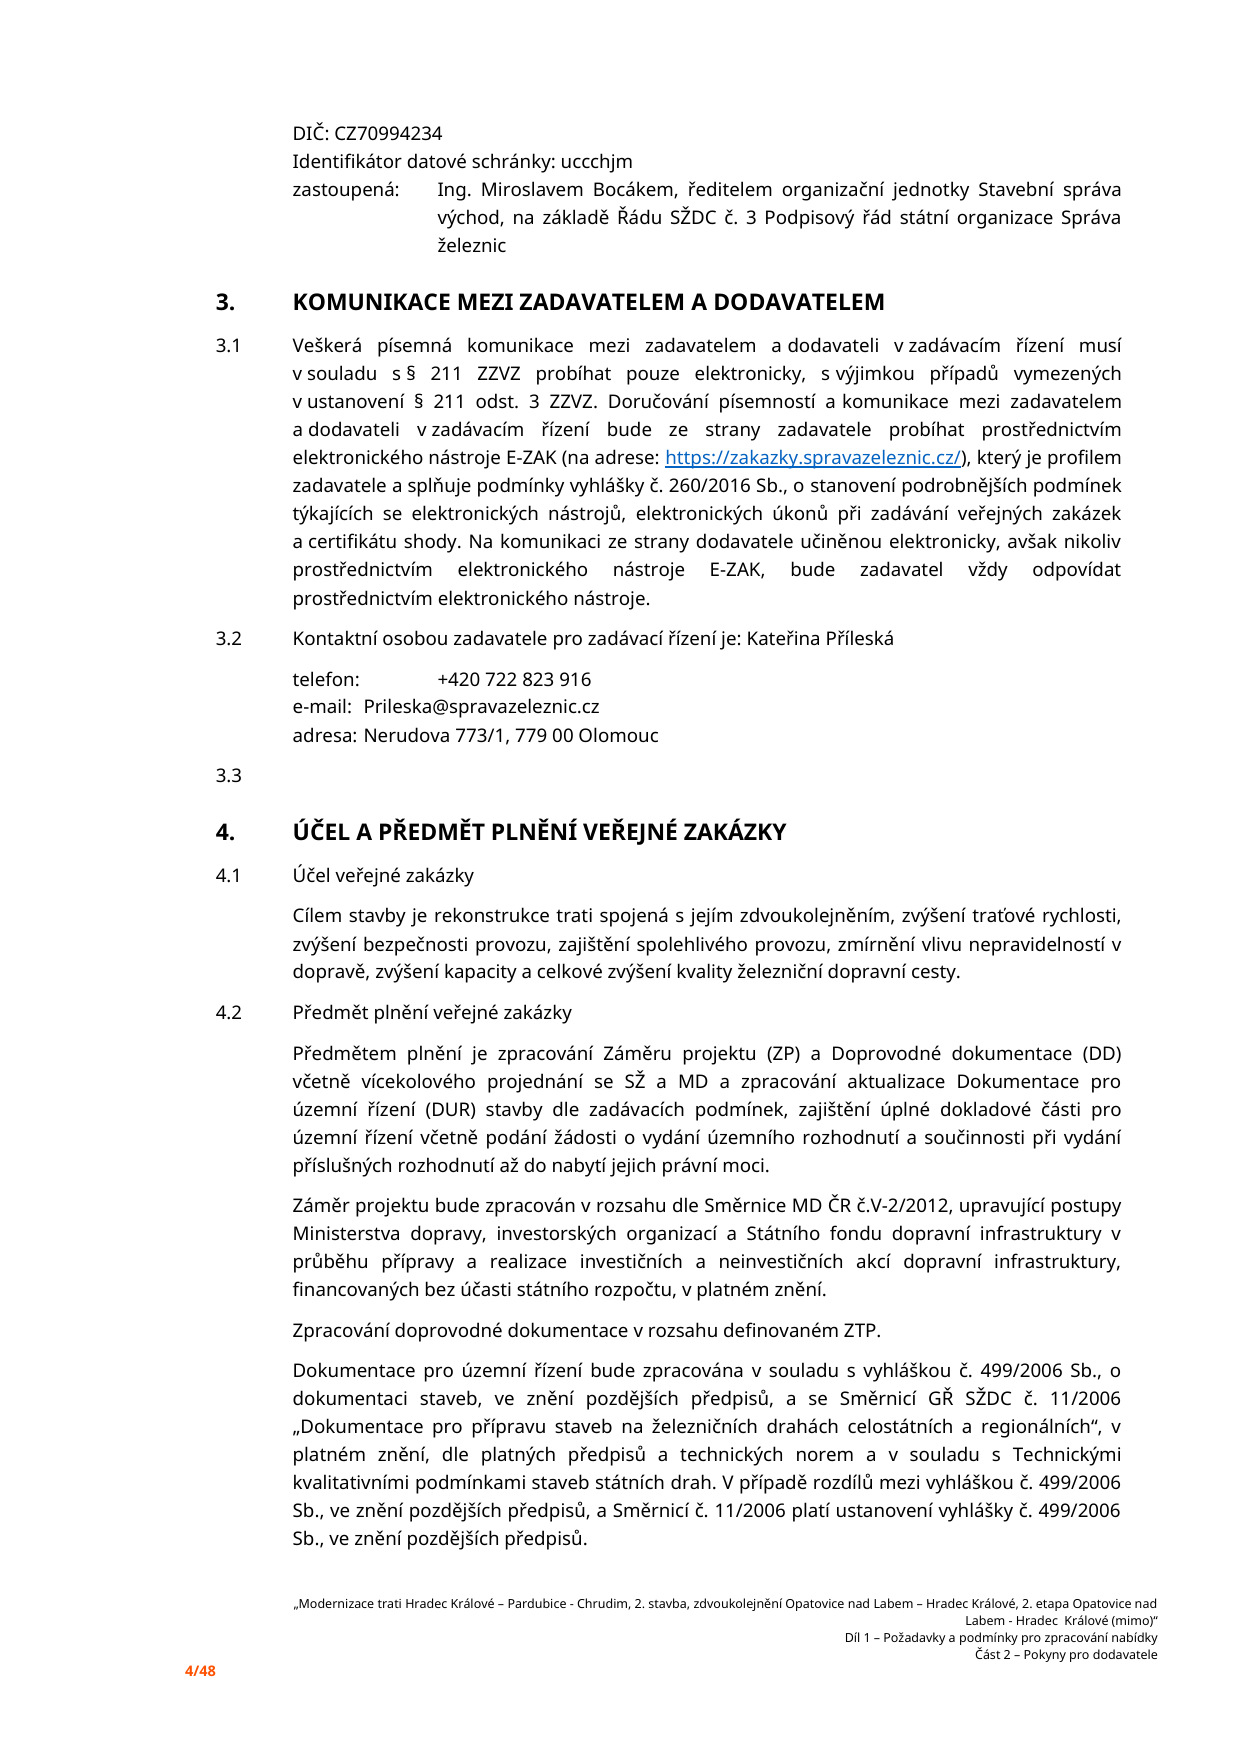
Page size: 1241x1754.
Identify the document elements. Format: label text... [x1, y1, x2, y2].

text Identifikátor datové schránky: uccchjm [292, 149, 1122, 174]
list Předmětem plnění je zpracování Záměru projektu (ZP) a Doprovodné dokumentace (DD) včetně vícekolového projednání se SŽ a MD a zpracování aktualizace Dokumentace pro územní řízení (DUR) stavby dle zadávacích podmínek, zajištění úplné dokladové části pro územní řízení včetně podání žádosti o vydání územního rozhodnutí a součinnosti při vydání příslušných rozhodnutí až do nabytí jejich právní moci. [292, 1040, 1122, 1177]
text zastoupená: Ing. Miroslavem Bocákem, ředitelem organizační jednotky Stavební správa východ, na základě Řádu SŽDC č. 3 Podpisový řád státní organizace Správa železnic [292, 177, 1122, 258]
text Cílem stavby je rekonstrukce trati spojená s jejím zdvoukolejněním, zvýšení traťové rychlosti, zvýšení bezpečnosti provozu, zajištění spolehlivého provozu, zmírnění vlivu nepravidelností v dopravě, zvýšení kapacity a celkové zvýšení kvality železniční dopravní cesty. [292, 903, 1122, 984]
list Dokumentace pro územní řízení bude zpracována v souladu s vyhláškou č. 499/2006 Sb., o dokumentaci staveb, ve znění pozdějších předpisů, a se Směrnicí GŘ SŽDC č. 11/2006 „Dokumentace pro přípravu staveb na železničních drahách celostátních a regionálních“, v platném znění, dle platných předpisů a technických norem a v souladu s Technickými kvalitativními podmínkami staveb státních drah. V případě rozdílů mezi vyhláškou č. 499/2006 Sb., ve znění pozdějších předpisů, a Směrnicí č. 11/2006 platí ustanovení vyhlášky č. 499/2006 Sb., ve znění pozdějších předpisů. [292, 1358, 1122, 1551]
text DIČ: CZ70994234 [292, 121, 1122, 146]
list Záměr projektu bude zpracován v rozsahu dle Směrnice MD ČR č.V-2/2012, upravující postupy Ministerstva dopravy, investorských organizací a Státního fondu dopravní infrastruktury v průběhu přípravy a realizace investičních a neinvestičních akcí dopravní infrastruktury, financovaných bez účasti státního rozpočtu, v platném znění. [292, 1192, 1122, 1302]
text KOMUNIKACE MEZI ZADAVATELEM a DODAVATELEM [216, 286, 1122, 317]
text Předmět plnění veřejné zakázky [216, 999, 1122, 1025]
text Účel veřejné zakázky [216, 862, 1122, 888]
text adresa: Nerudova 773/1, 779 00 Olomouc [292, 722, 1122, 747]
text ÚČEL a PŘEDMĚT PLNĚNÍ VEŘEJNÉ ZAKÁZKY [216, 815, 1122, 847]
text Kontaktní osobou zadavatele pro zadávací řízení je: Kateřina Příleská [216, 625, 1122, 651]
text telefon: +420 722 823 916 [292, 666, 1122, 691]
list Zpracování doprovodné dokumentace v rozsahu definovaném ZTP. [292, 1317, 1122, 1343]
text Veškerá písemná komunikace mezi zadavatelem a dodavateli v zadávacím řízení musí v souladu s § 211 ZZVZ probíhat pouze elektronicky, s výjimkou případů vymezených v ustanovení § 211 odst. 3 ZZVZ. Doručování písemností a komunikace mezi zadavatelem a dodavateli v zadávacím řízení bude ze strany zadavatele probíhat prostřednictvím elektronického nástroje E-ZAK (na adrese: https://zakazky.spravazeleznic.cz/), který je profilem zadavatele a splňuje podmínky vyhlášky č. 260/2016 Sb., o stanovení podrobnějších podmínek týkajících se elektronických nástrojů, elektronických úkonů při zadávání veřejných zakázek a certifikátu shody. Na komunikaci ze strany dodavatele učiněnou elektronicky, avšak nikoliv prostřednictvím elektronického nástroje E-ZAK, bude zadavatel vždy odpovídat prostřednictvím elektronického nástroje. [216, 333, 1122, 610]
text e-mail: Prileska@spravazeleznic.cz [292, 694, 1122, 719]
